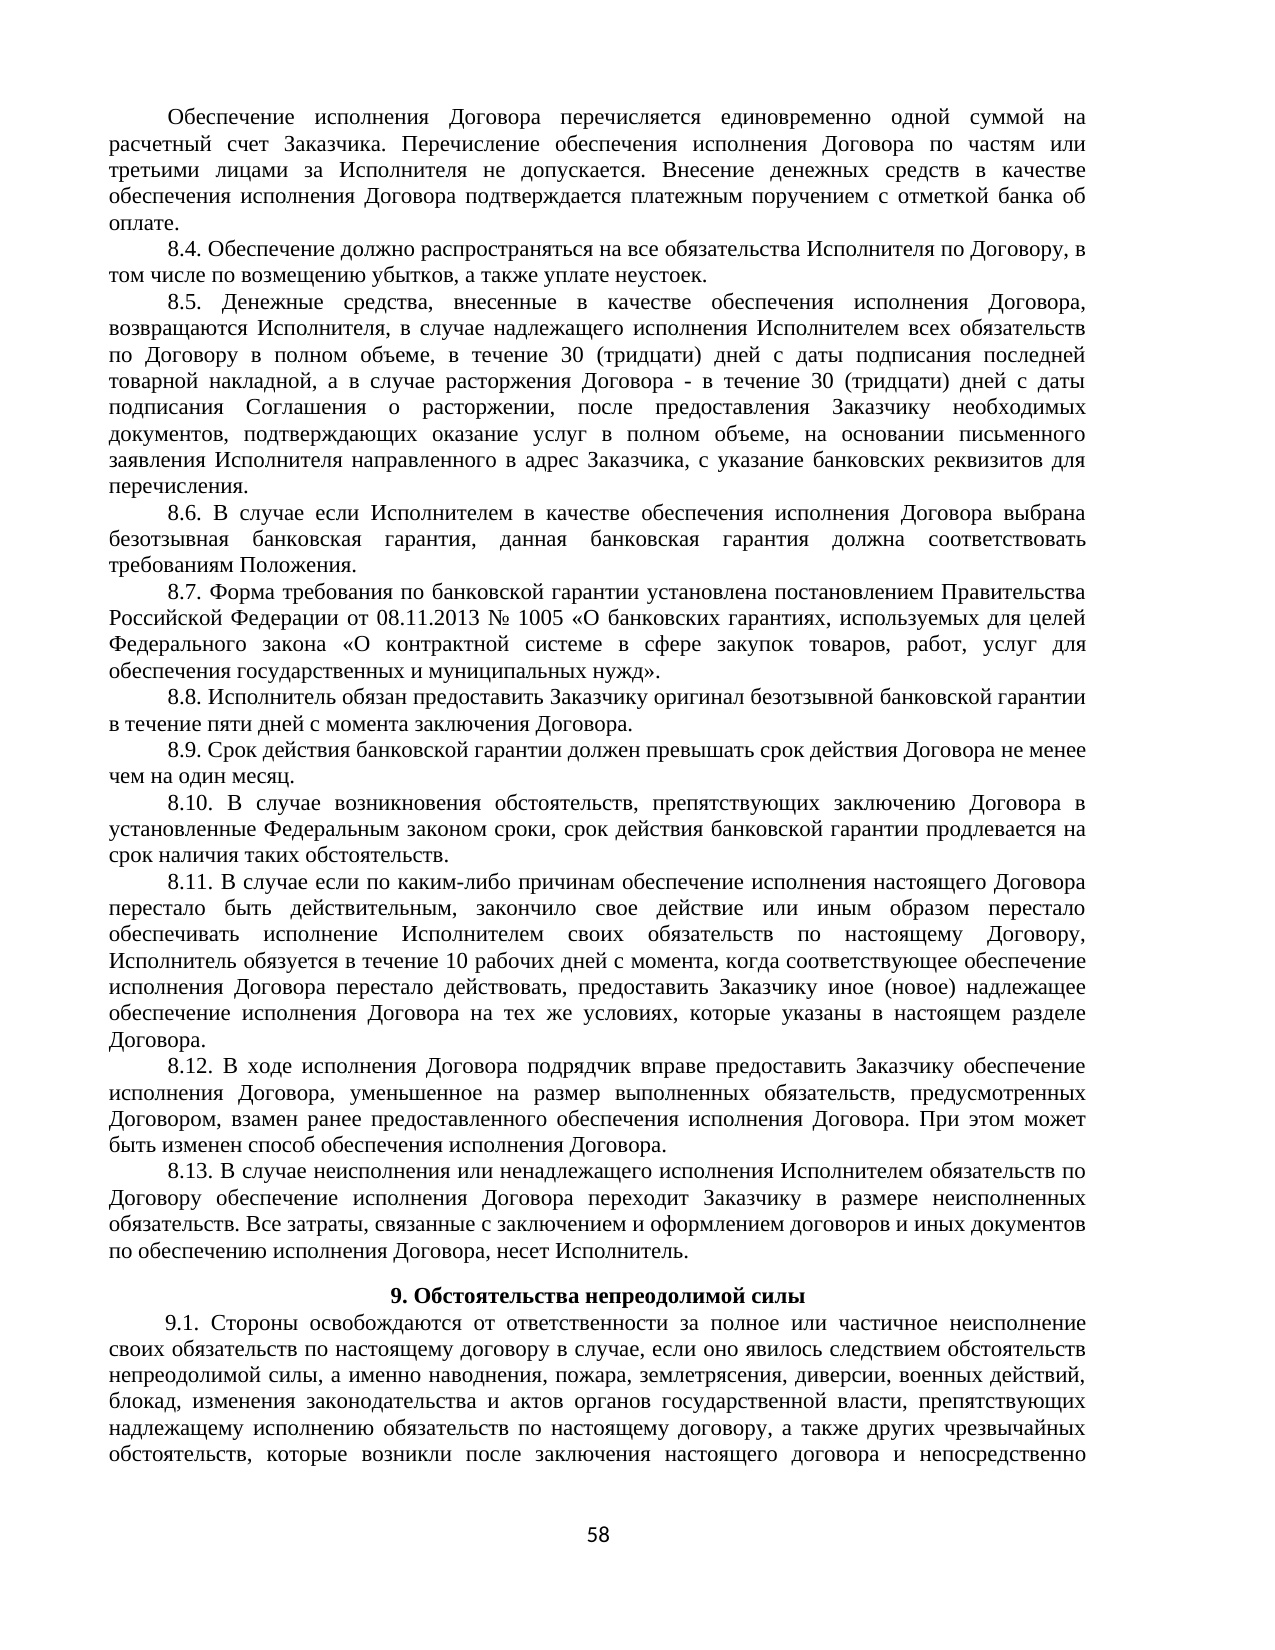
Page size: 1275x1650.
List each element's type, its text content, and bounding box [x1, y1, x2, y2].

text 8.13. В случае неисполнения или ненадлежащего исполнения Исполнителем обязательств по Договору обеспечение исполнения Договора переходит Заказчику в размере неисполненных обязательств. Все затраты, связанные с заключением и оформлением договоров и иных документов по обеспечению исполнения Договора, несет Исполнитель. [108, 1158, 1087, 1263]
text 8.6. В случае если Исполнителем в качестве обеспечения исполнения Договора выбрана безотзывная банковская гарантия, данная банковская гарантия должна соответствовать требованиям Положения. [108, 499, 1087, 578]
text 8.4. Обеспечение должно распространяться на все обязательства Исполнителя по Договору, в том числе по возмещению убытков, а также уплате неустоек. [108, 235, 1087, 288]
text 8.9. Срок действия банковской гарантии должен превышать срок действия Договора не менее чем на один месяц. [108, 736, 1087, 789]
text 9. Обстоятельства непреодолимой силы [108, 1282, 1087, 1308]
text 8.8. Исполнитель обязан предоставить Заказчику оригинал безотзывной банковской гарантии в течение пяти дней с момента заключения Договора. [108, 683, 1087, 736]
text 8.7. Форма требования по банковской гарантии установлена постановлением Правительства Российской Федерации от 08.11.2013 № 1005 «О банковских гарантиях, используемых для целей Федерального закона «О контрактной системе в сфере закупок товаров, работ, услуг для обеспечения государственных и муниципальных нужд». [108, 578, 1087, 683]
text 8.12. В ходе исполнения Договора подрядчик вправе предоставить Заказчику обеспечение исполнения Договора, уменьшенное на размер выполненных обязательств, предусмотренных Договором, взамен ранее предоставленного обеспечения исполнения Договора. При этом может быть изменен способ обеспечения исполнения Договора. [108, 1052, 1087, 1158]
text 8.5. Денежные средства, внесенные в качестве обеспечения исполнения Договора, возвращаются Исполнителя, в случае надлежащего исполнения Исполнителем всех обязательств по Договору в полном объеме, в течение 30 (тридцати) дней с даты подписания последней товарной накладной, а в случае расторжения Договора - в течение 30 (тридцати) дней с даты подписания Соглашения о расторжении, после предоставления Заказчику необходимых документов, подтверждающих оказание услуг в полном объеме, на основании письменного заявления Исполнителя направленного в адрес Заказчика, с указание банковских реквизитов для перечисления. [108, 288, 1087, 499]
text 8.10. В случае возникновения обстоятельств, препятствующих заключению Договора в установленные Федеральным законом сроки, срок действия банковской гарантии продлевается на срок наличия таких обстоятельств. [108, 789, 1087, 868]
text Обеспечение исполнения Договора перечисляется единовременно одной суммой на расчетный счет Заказчика. Перечисление обеспечения исполнения Договора по частям или третьими лицами за Исполнителя не допускается. Внесение денежных средств в качестве обеспечения исполнения Договора подтверждается платежным поручением с отметкой банка об оплате. [108, 103, 1087, 235]
text 8.11. В случае если по каким-либо причинам обеспечение исполнения настоящего Договора перестало быть действительным, закончило свое действие или иным образом перестало обеспечивать исполнение Исполнителем своих обязательств по настоящему Договору, Исполнитель обязуется в течение 10 рабочих дней с момента, когда соответствующее обеспечение исполнения Договора перестало действовать, предоставить Заказчику иное (новое) надлежащее обеспечение исполнения Договора на тех же условиях, которые указаны в настоящем разделе Договора. [108, 868, 1087, 1052]
